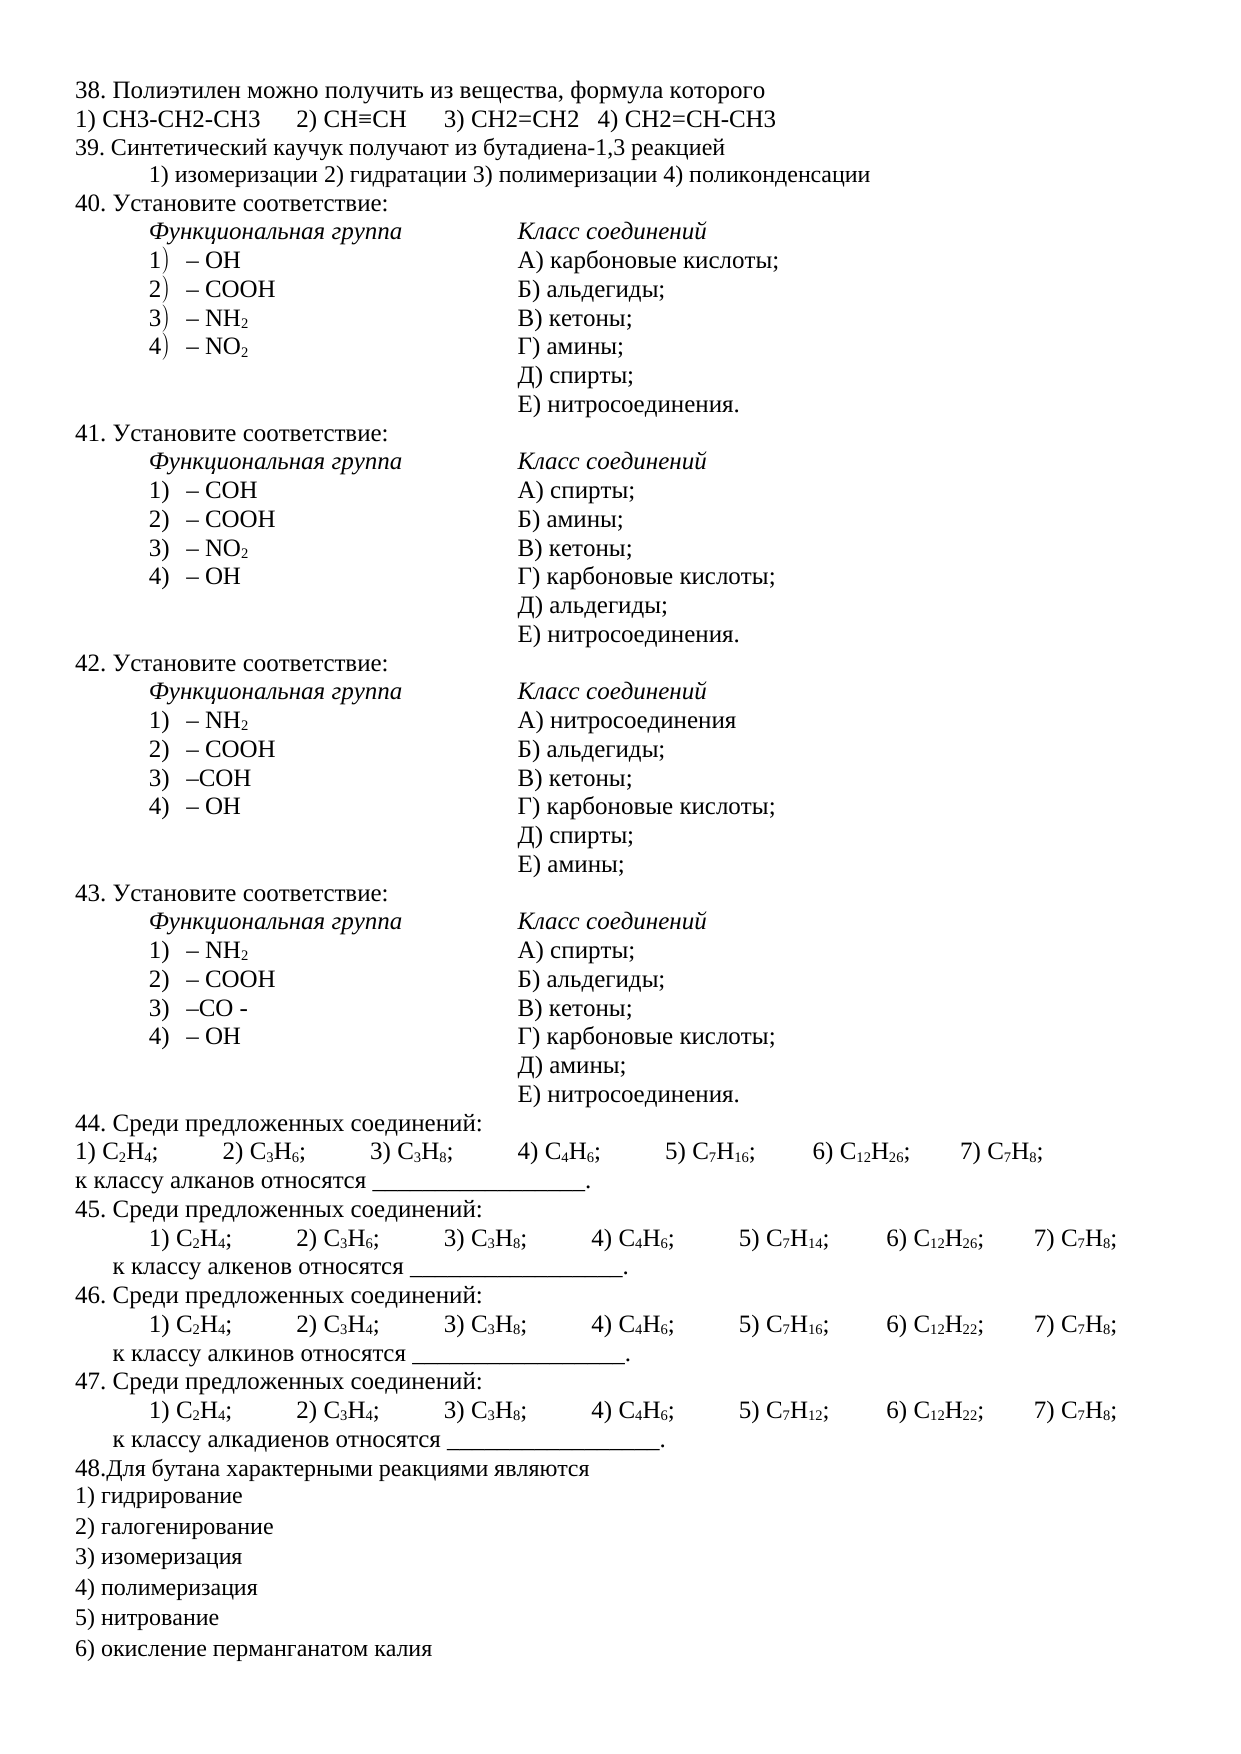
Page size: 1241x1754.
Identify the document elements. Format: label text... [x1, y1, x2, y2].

text к классу алканов относятся _________________. [75, 1165, 1165, 1194]
list – COH А) спирты; [148, 475, 1165, 504]
text Е) нитросоединения. [517, 1079, 1165, 1108]
text 46. Среди предложенных соединений: [75, 1280, 1165, 1309]
text 1) СН3-СН2-СН3 2) СН≡СН 3) СН2=СН2 4) СН2=СН-СН3 [75, 104, 1165, 132]
text 40. Установите соответствие: [75, 188, 1165, 216]
text 4) полимеризация [75, 1573, 1165, 1600]
list – NO2 В) кетоны; [148, 533, 1165, 561]
text 48.Для бутана характерными реакциями являются [75, 1453, 1165, 1481]
text Д) амины; [517, 1050, 1165, 1079]
text Е) нитросоединения. [517, 389, 1165, 418]
text 1) C2H4; 2) C3H6; 3) C3H8; 4) C4H6; 5) C7H14; 6) C12H26; 7) C7H8; [75, 1223, 1165, 1251]
list – NH2 В) кетоны; [148, 303, 1165, 331]
text 44. Среди предложенных соединений: [75, 1108, 1165, 1136]
text 1) C2H4; 2) C3H6; 3) C3H8; 4) C4H6; 5) C7H16; 6) C12H26; 7) C7H8; [75, 1136, 1165, 1165]
text 1) гидрирование [75, 1481, 1165, 1509]
list – COOH Б) амины; [148, 504, 1165, 533]
text Е) нитросоединения. [517, 619, 1165, 648]
text Д) спирты; [517, 820, 1165, 849]
text Е) амины; [517, 849, 1165, 878]
text 1) C2H4; 2) C3H4; 3) C3H8; 4) C4H6; 5) C7H16; 6) C12H22; 7) C7H8; [75, 1309, 1165, 1338]
text 39. Синтетический каучук получают из бутадиена-1,3 реакцией [75, 132, 1165, 160]
text к классу алкинов относятся _________________. [75, 1338, 1165, 1366]
text 2) галогенирование [75, 1512, 1165, 1539]
text 47. Среди предложенных соединений: [75, 1366, 1165, 1395]
text 43. Установите соответствие: [75, 878, 1165, 906]
list – COOH Б) альдегиды; [148, 964, 1165, 993]
text Д) альдегиды; [517, 590, 1165, 619]
list –CO - В) кетоны; [148, 993, 1165, 1021]
text 42. Установите соответствие: [75, 648, 1165, 676]
text к классу алкенов относятся _________________. [75, 1251, 1165, 1280]
list – OH Г) карбоновые кислоты; [148, 791, 1165, 820]
list – OH Г) карбоновые кислоты; [148, 1021, 1165, 1050]
text Функциональная группа Класс соединений [75, 446, 1165, 475]
text 1) изомеризации 2) гидратации 3) полимеризации 4) поликонденсации [75, 160, 1165, 188]
text 5) нитрование [75, 1603, 1165, 1631]
list – NН2 А) нитросоединения [148, 705, 1165, 734]
list – OH А) карбоновые кислоты; [148, 245, 1165, 274]
text 3) изомеризация [75, 1542, 1165, 1570]
list – OH Г) карбоновые кислоты; [148, 561, 1165, 590]
list – NН2 А) спирты; [148, 935, 1165, 964]
text 41. Установите соответствие: [75, 418, 1165, 446]
text 1) C2H4; 2) C3H4; 3) C3H8; 4) C4H6; 5) C7H12; 6) C12H22; 7) C7H8; [75, 1395, 1165, 1424]
text Функциональная группа Класс соединений [75, 906, 1165, 935]
list – NO2 Г) амины; [148, 331, 1165, 360]
text Функциональная группа Класс соединений [75, 216, 1165, 245]
text 6) окисление перманганатом калия [75, 1633, 1165, 1661]
list – COOH Б) альдегиды; [148, 734, 1165, 763]
text Д) спирты; [517, 360, 1165, 389]
text 38. Полиэтилен можно получить из вещества, формула которого [75, 75, 1165, 104]
list – COOH Б) альдегиды; [148, 274, 1165, 303]
text к классу алкадиенов относятся _________________. [75, 1424, 1165, 1453]
text 45. Среди предложенных соединений: [75, 1194, 1165, 1223]
list –COН В) кетоны; [148, 763, 1165, 791]
text Функциональная группа Класс соединений [75, 676, 1165, 705]
